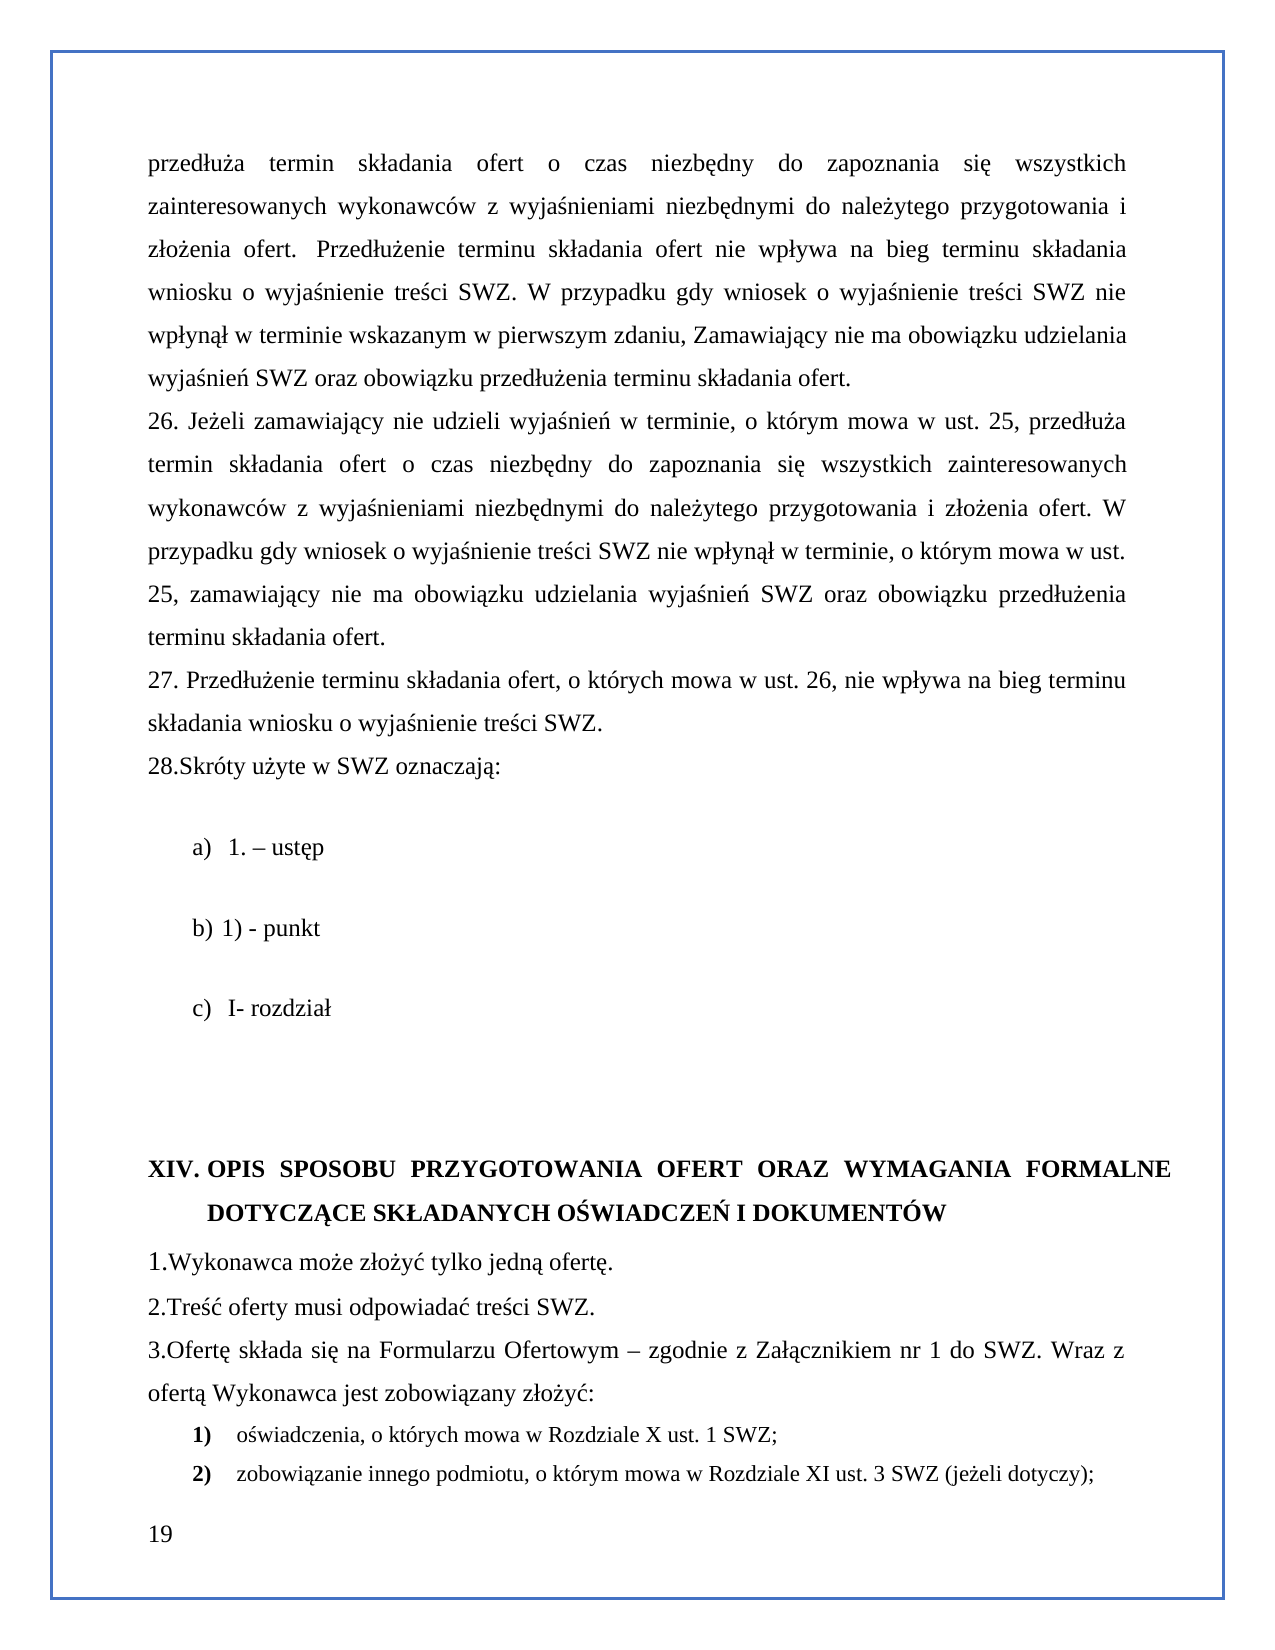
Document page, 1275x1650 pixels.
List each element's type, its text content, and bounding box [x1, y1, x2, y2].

text 1.Wykonawca może złożyć tylko jedną ofertę. [148, 1245, 1127, 1276]
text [148, 148, 1127, 392]
text XIV. OPIS SPOSOBU PRZYGOTOWANIA OFERT ORAZ WYMAGANIA FORMALNE DOTYCZĄCE SKŁADANYCH OŚWIADCZEŃ I DOKUMENTÓW [148, 1154, 1172, 1226]
text 3.Ofertę składa się na Formularzu Ofertowym – zgodnie z Załącznikiem nr 1 do SWZ. Wraz z ofertą Wykonawca jest zobowiązany złożyć: [148, 1335, 1125, 1407]
text a) 1. – ustęp [192, 832, 1172, 861]
text 28.Skróty użyte w SWZ oznaczają: [148, 751, 1127, 780]
list oświadczenia, o których mowa w Rozdziale X ust. 1 SWZ; [192, 1421, 1125, 1447]
text 27. Przedłużenie terminu składania ofert, o których mowa w ust. 26, nie wpływa na bieg terminu składania wniosku o wyjaśnienie treści SWZ. [148, 665, 1127, 737]
text b) 1) - punkt [192, 913, 1172, 941]
text 26. Jeżeli zamawiający nie udzieli wyjaśnień w terminie, o którym mowa w ust. 25, przedłuża termin składania ofert o czas niezbędny do zapoznania się wszystkich zainteresowanych wykonawców z wyjaśnieniami niezbędnymi do należytego przygotowania i złożenia ofert. W przypadku gdy wniosek o wyjaśnienie treści SWZ nie wpłynął w terminie, o którym mowa w ust. 25, zamawiający nie ma obowiązku udzielania wyjaśnień SWZ oraz obowiązku przedłużenia terminu składania ofert. [148, 406, 1127, 651]
text c) I- rozdział [192, 993, 1172, 1022]
list zobowiązanie innego podmiotu, o którym mowa w Rozdziale XI ust. 3 SWZ (jeżeli dotyczy); [192, 1460, 1125, 1487]
text 2.Treść oferty musi odpowiadać treści SWZ. [148, 1292, 1127, 1320]
